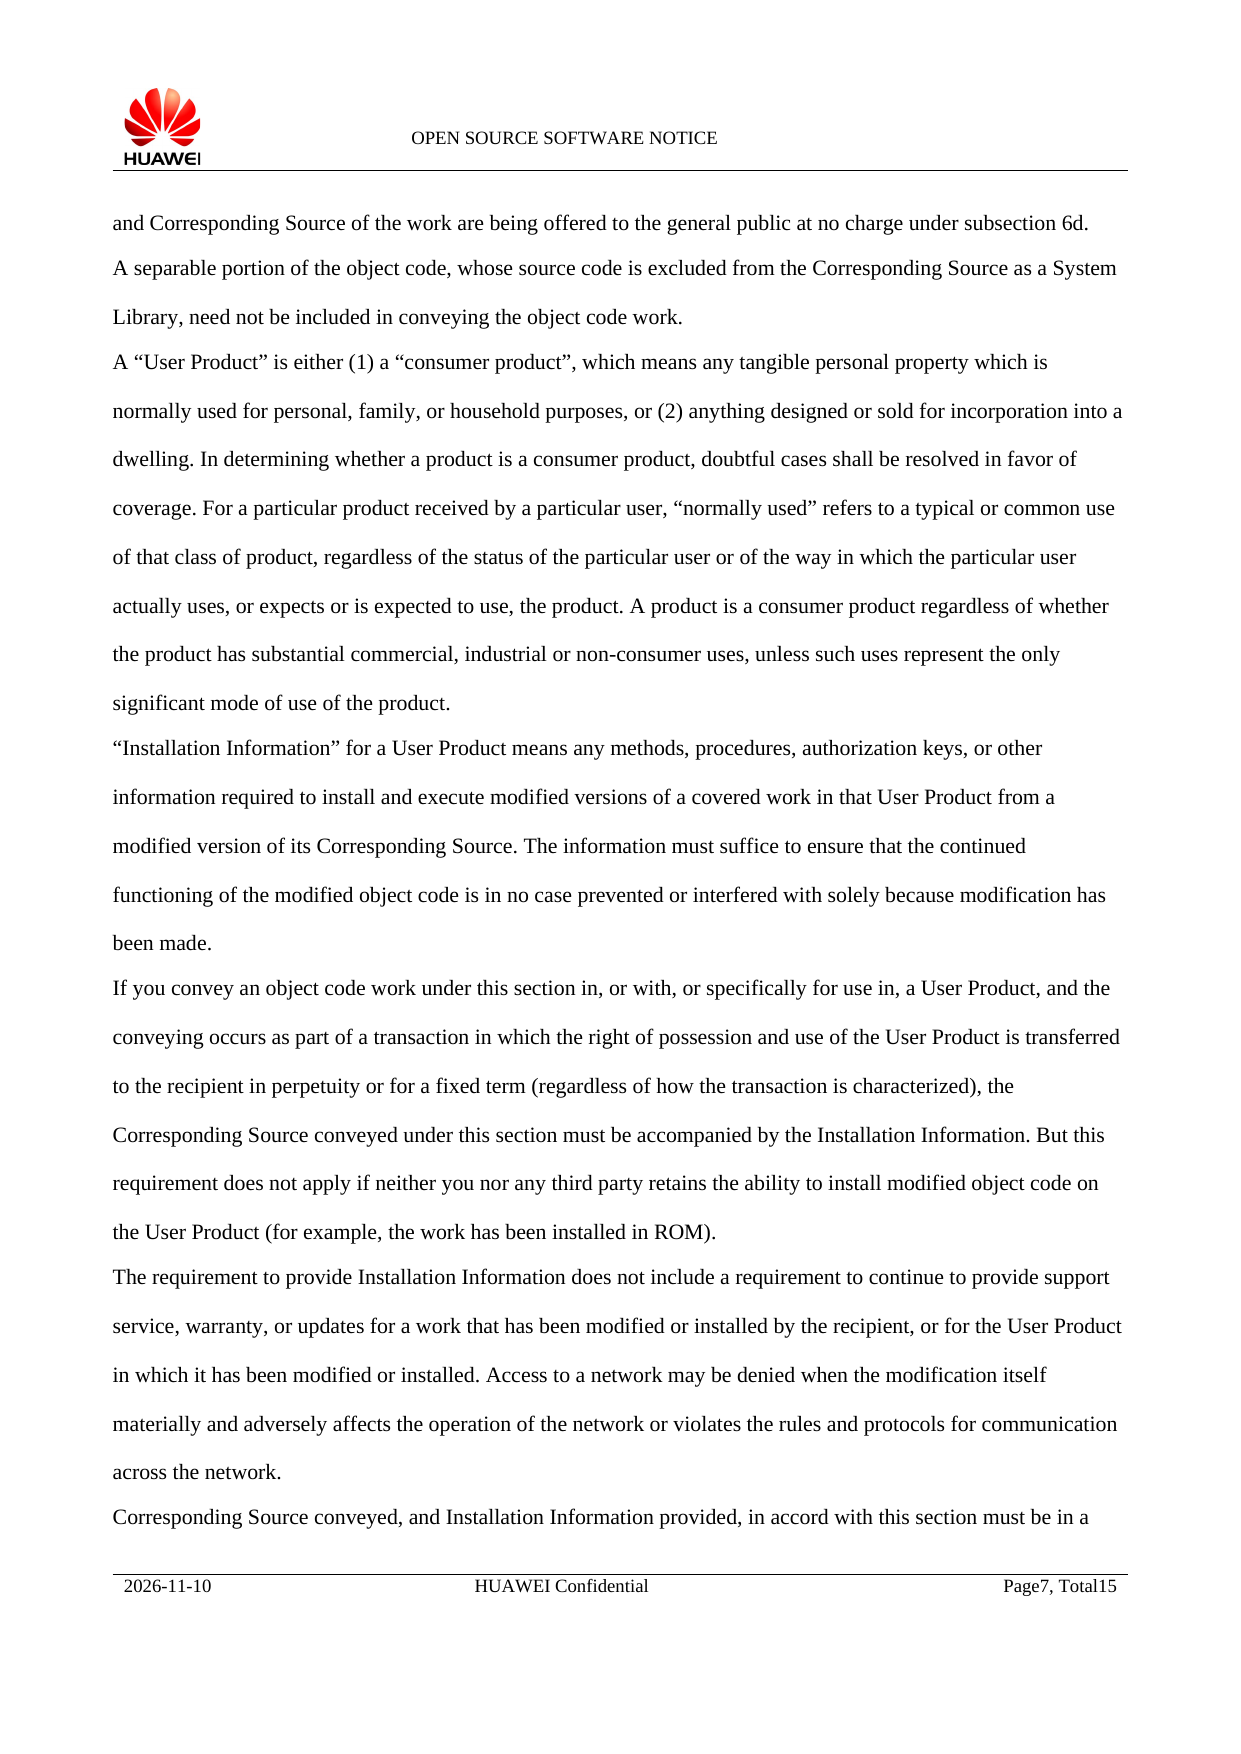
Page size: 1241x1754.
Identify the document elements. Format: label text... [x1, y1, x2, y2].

picture [124, 88, 201, 165]
text If you convey an object code work under this section in, or with, or specifically for use in, a User Product, and the conveying occurs as part of a transaction in which the right of possession and use of the User Product is transferred to the recipient in perpetuity or for a fixed term (regardless of how the transaction is characterized), the Corresponding Source conveyed under this section must be accompanied by the Installation Information. But this requirement does not apply if neither you nor any third party retains the ability to install modified object code on the User Product (for example, the work has been installed in ROM). [112, 972, 1128, 1248]
text A separable portion of the object code, whose source code is excluded from the Corresponding Source as a System Library, need not be included in conveying the object code work. [112, 251, 1128, 333]
text The requirement to provide Installation Information does not include a requirement to continue to provide support service, warranty, or updates for a work that has been modified or installed by the recipient, or for the User Product in which it has been modified or installed. Access to a network may be denied when the modification itself materially and adversely affects the operation of the network or violates the rules and protocols for communication across the network. [112, 1261, 1128, 1488]
text “Installation Information” for a User Product means any methods, procedures, authorization keys, or other information required to install and execute modified versions of a covered work in that User Product from a modified version of its Corresponding Source. The information must suffice to ensure that the continued functioning of the modified object code is in no case prevented or interfered with solely because modification has been made. [112, 732, 1128, 959]
text A “User Product” is either (1) a “consumer product”, which means any tangible personal property which is normally used for personal, family, or household purposes, or (2) anything designed or sold for incorporation into a dwelling. In determining whether a product is a consumer product, doubtful cases shall be resolved in favor of coverage. For a particular product received by a particular user, “normally used” refers to a typical or common use of that class of product, regardless of the status of the particular user or of the way in which the particular user actually uses, or expects or is expected to use, the product. A product is a consumer product regardless of whether the product has substantial commercial, industrial or non-consumer uses, unless such uses represent the only significant mode of use of the product. [112, 345, 1128, 719]
